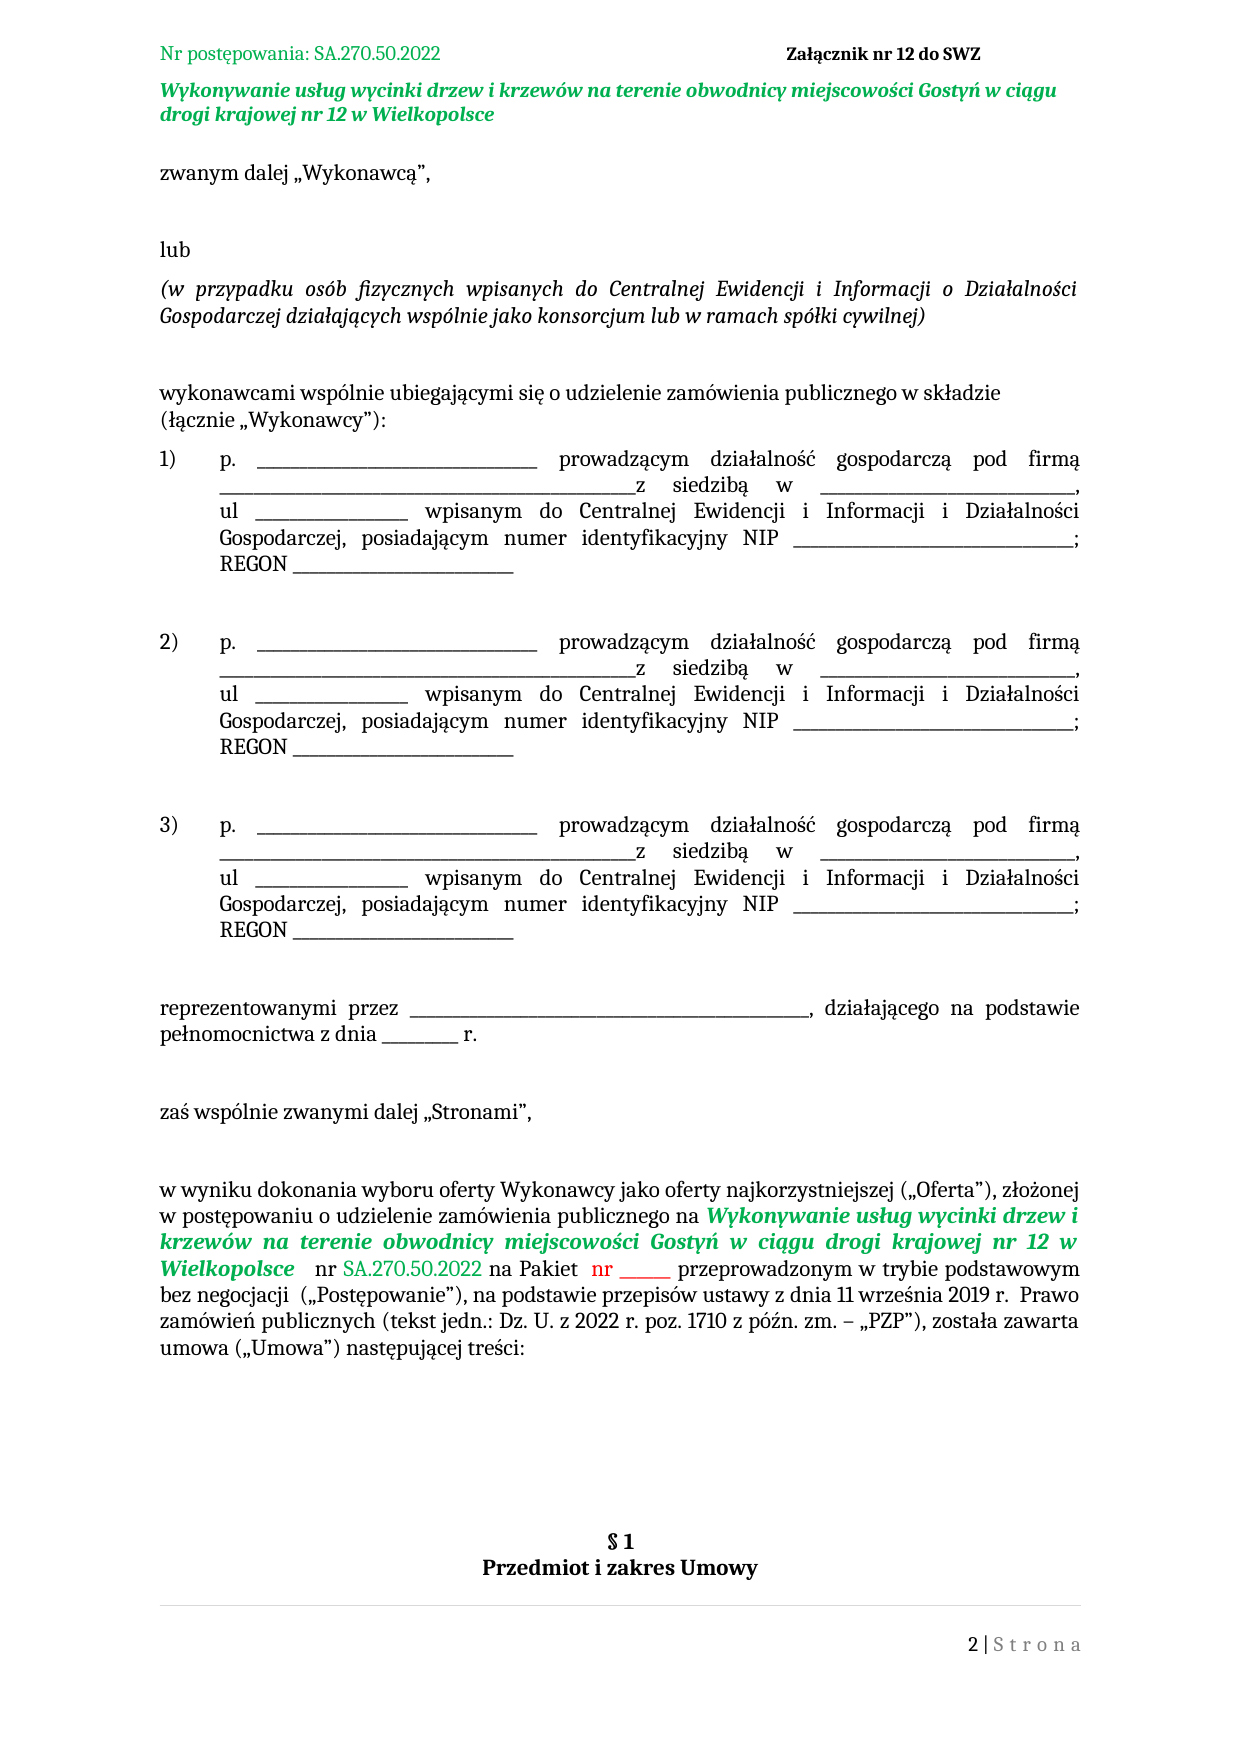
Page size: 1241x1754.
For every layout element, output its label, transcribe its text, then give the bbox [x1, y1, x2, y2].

text zaś wspólnie zwanymi dalej „Stronami”, [159, 1099, 1081, 1125]
text 2) p. _________________________________ prowadzącym działalność gospodarczą pod firmą _________________________________________________z siedzibą w ______________________________, ul __________________ wpisanym do Centralnej Ewidencji i Informacji i Działalności Gospodarczej, posiadającym numer identyfikacyjny NIP _________________________________; REGON __________________________ [159, 628, 1081, 760]
text 1) p. _________________________________ prowadzącym działalność gospodarczą pod firmą _________________________________________________z siedzibą w ______________________________, ul __________________ wpisanym do Centralnej Ewidencji i Informacji i Działalności Gospodarczej, posiadającym numer identyfikacyjny NIP _________________________________; REGON __________________________ [159, 445, 1081, 577]
text lub [159, 237, 1081, 263]
text § 1 Przedmiot i zakres Umowy [159, 1529, 1081, 1582]
text reprezentowanymi przez _______________________________________________, działającego na podstawie pełnomocnictwa z dnia _________ r. [159, 995, 1081, 1047]
text zwanym dalej „Wykonawcą”, [159, 159, 1081, 186]
text w wyniku dokonania wyboru oferty Wykonawcy jako oferty najkorzystniejszej („Oferta”), złożonej w postępowaniu o udzielenie zamówienia publicznego na Wykonywanie usług wycinki drzew i krzewów na terenie obwodnicy miejscowości Gostyń w ciągu drogi krajowej nr 12 w Wielkopolsce nr SA.270.50.2022 na Pakiet nr ______ przeprowadzonym w trybie podstawowym bez negocjacji („Postępowanie”), na podstawie przepisów ustawy z dnia 11 września 2019 r. Prawo zamówień publicznych (tekst jedn.: Dz. U. z 2022 r. poz. 1710 z późn. zm. – „PZP”), została zawarta umowa („Umowa”) następującej treści: [159, 1176, 1081, 1361]
text 3) p. _________________________________ prowadzącym działalność gospodarczą pod firmą _________________________________________________z siedzibą w ______________________________, ul __________________ wpisanym do Centralnej Ewidencji i Informacji i Działalności Gospodarczej, posiadającym numer identyfikacyjny NIP _________________________________; REGON __________________________ [159, 812, 1081, 943]
text (w przypadku osób fizycznych wpisanych do Centralnej Ewidencji i Informacji o Działalności Gospodarczej działających wspólnie jako konsorcjum lub w ramach spółki cywilnej) [159, 276, 1081, 329]
text wykonawcami wspólnie ubiegającymi się o udzielenie zamówienia publicznego w składzie (łącznie „Wykonawcy”): [159, 380, 1081, 433]
